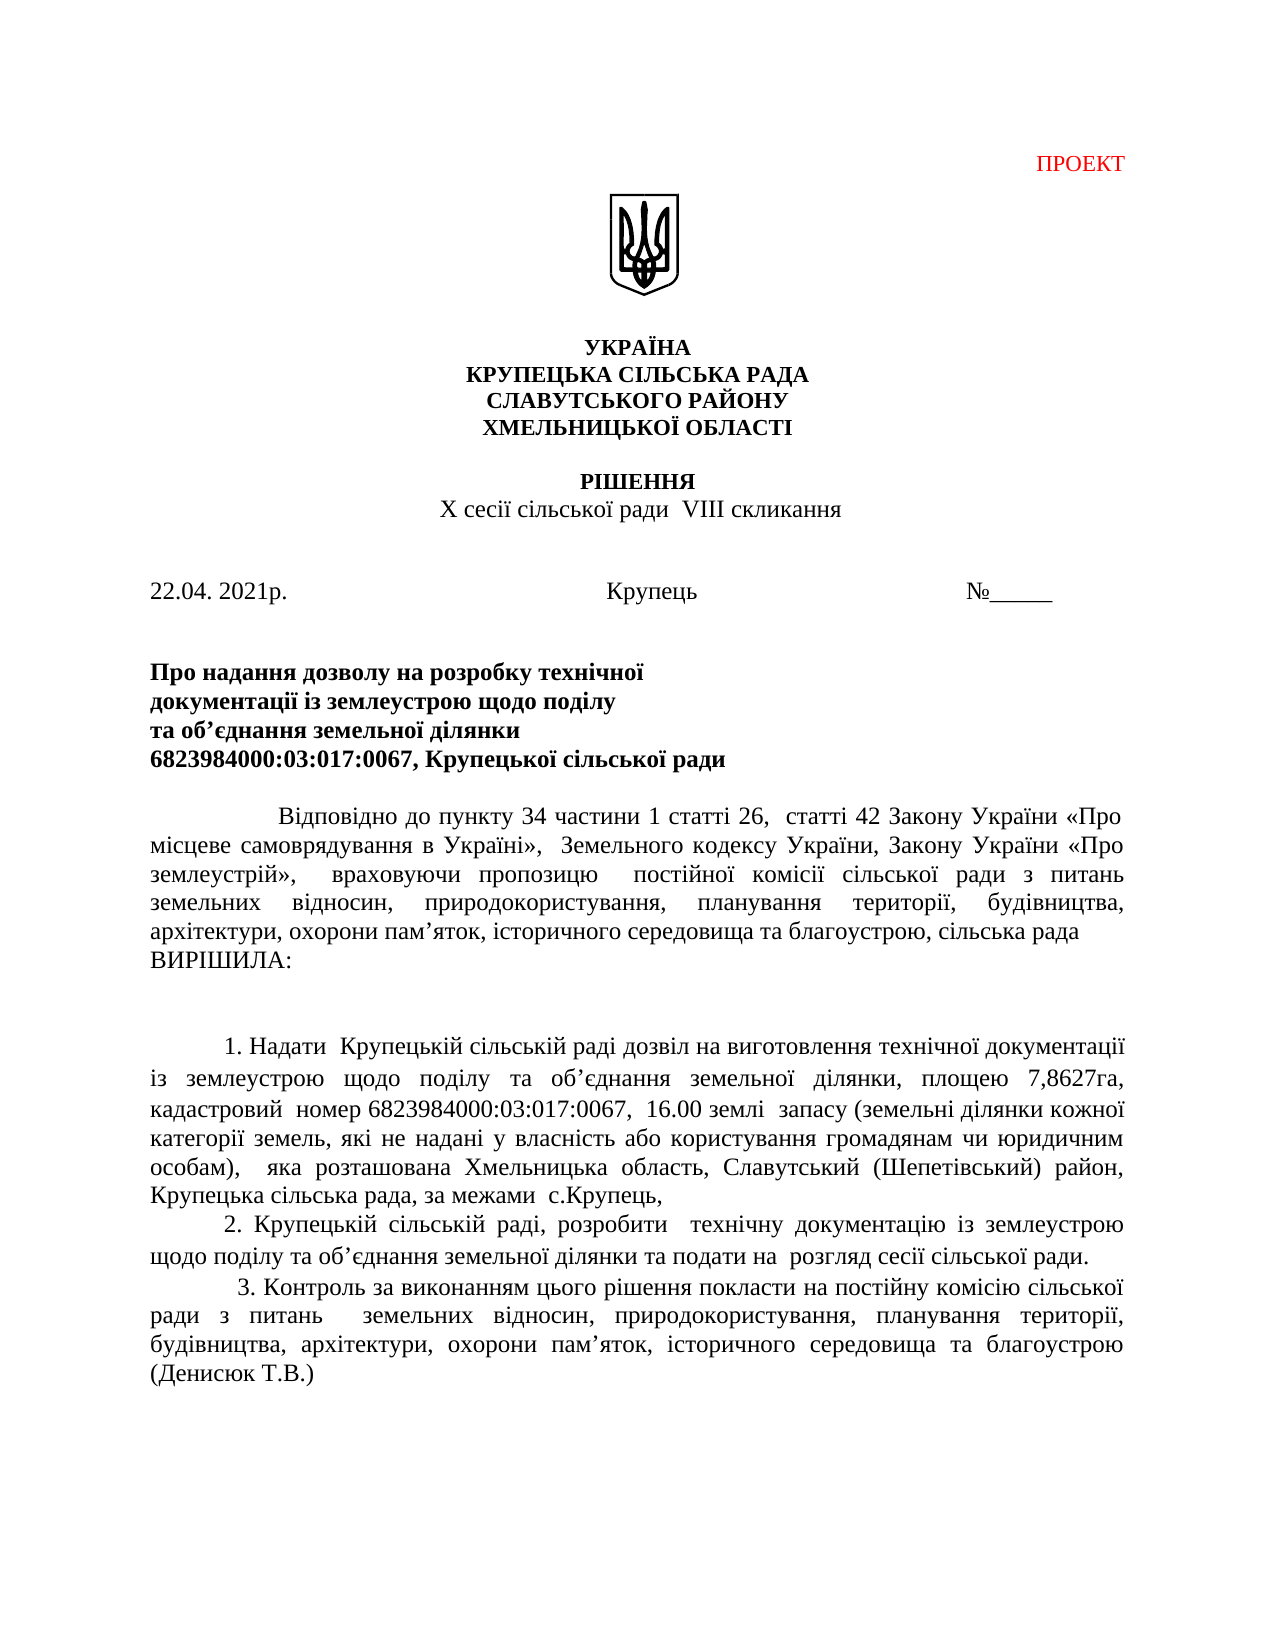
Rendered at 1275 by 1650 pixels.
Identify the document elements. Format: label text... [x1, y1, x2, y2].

text УКРАЇНА [150, 334, 1125, 361]
text 22.04. 2021р. Крупець №_____ [150, 576, 1125, 604]
text РІШЕННЯ [150, 468, 1125, 494]
text Відповідно до пункту 34 частини 1 статті 26, статті 42 Закону України «Про місцеве самоврядування в Україні», Земельного кодексу України, Закону України «Про землеустрій», враховуючи пропозицю постійної комісії сільської ради з питань земельних відносин, природокористування, планування території, будівництва, архітектури, охорони пам’яток, історичного середовища та благоустрою, сільська рада [150, 801, 1125, 945]
text та об’єднання земельної ділянки [150, 715, 1125, 744]
text ХМЕЛЬНИЦЬКОЇ ОБЛАСТІ [150, 413, 1125, 440]
text 6823984000:03:017:0067, Крупецької сільської ради [150, 744, 1125, 772]
text документації із землеустрою щодо поділу [150, 686, 1125, 715]
text 2. Крупецькій сільській раді, розробити технічну документацію із землеустрою щодо поділу та об’єднання земельної ділянки та подати на розгляд сесії сільської ради. [150, 1209, 1125, 1272]
text 1. Надати Крупецькій сільській раді дозвіл на виготовлення технічної документації із землеустрою щодо поділу та об’єднання земельної ділянки, площею 7,8627га, кадастровий номер 6823984000:03:017:0067, 16.00 землі запасу (земельні ділянки кожної категорії земель, які не надані у власність або користування громадянам чи юридичним особам), яка розташована Хмельницька область, Славутський (Шепетівський) район, Крупецька сільська рада, за межами с.Крупець, [150, 1031, 1125, 1123]
text Про надання дозволу на розробку технічної [150, 657, 1125, 686]
text 3. Контроль за виконанням цього рішення покласти на постійну комісію сільської ради з питань земельних відносин, природокористування, планування території, будівництва, архітектури, охорони пам’яток, історичного середовища та благоустрою (Денисюк Т.В.) [150, 1272, 1125, 1387]
text 1. Надати Крупецькій сільській раді дозвіл на виготовлення технічної документації із землеустрою щодо поділу та об’єднання земельної ділянки, площею 7,8627га, кадастровий номер 6823984000:03:017:0067, 16.00 землі запасу (земельні ділянки кожної категорії земель, які не надані у власність або користування громадянам чи юридичним особам), яка розташована Хмельницька область, Славутський (Шепетівський) район, Крупецька сільська рада, за межами с.Крупець, [150, 1152, 1125, 1209]
text КРУПЕЦЬКА СІЛЬСЬКА РАДА [150, 361, 1125, 387]
text ВИРІШИЛА: [150, 945, 1125, 974]
text ПРОЕКТ [150, 150, 1125, 176]
text Х сесії сільської ради VІІІ скликання [150, 494, 1125, 523]
text СЛАВУТСЬКОГО РАЙОНУ [150, 387, 1125, 413]
